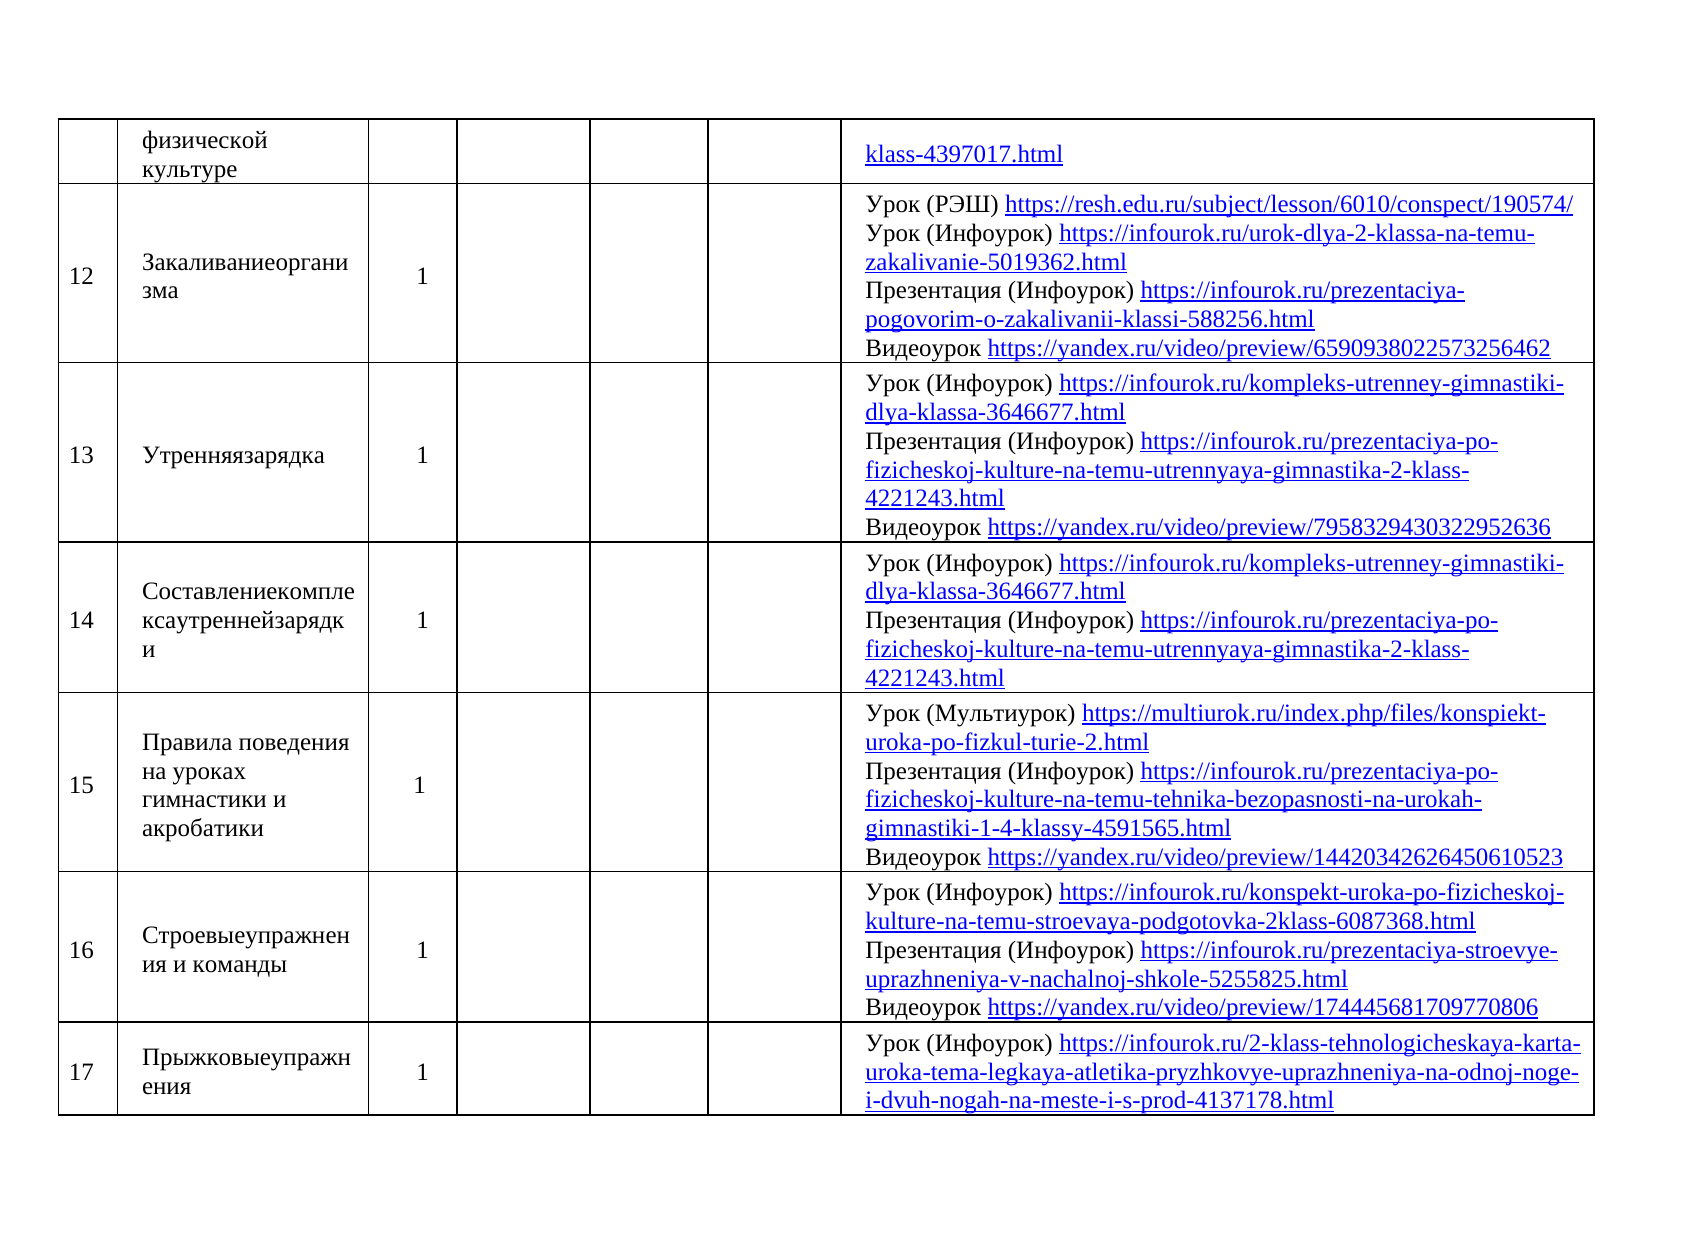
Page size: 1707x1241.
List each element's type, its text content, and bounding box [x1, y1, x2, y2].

table_cell 16 [59, 872, 117, 1021]
table_cell 1 [369, 363, 456, 541]
table_cell Закаливаниеорганизма [118, 184, 368, 362]
table_cell [458, 120, 589, 182]
table_cell [709, 184, 840, 362]
table_cell 1 [369, 872, 456, 1021]
table_cell 17 [59, 1023, 117, 1114]
table_cell [591, 120, 707, 182]
table_cell [591, 1023, 707, 1114]
table_cell [458, 1023, 589, 1114]
table_cell 11 [59, 120, 117, 182]
table_cell Строевыеупражнения и команды [118, 872, 368, 1021]
table_cell [709, 872, 840, 1021]
table_cell [591, 693, 707, 871]
table_cell [591, 184, 707, 362]
table_cell [709, 543, 840, 691]
table_cell [709, 1023, 840, 1114]
table_cell 1 [369, 543, 456, 691]
table_cell Прыжковыеупражнения [118, 1023, 368, 1114]
table_cell Правила поведения на уроках гимнастики и акробатики [118, 693, 368, 871]
table_cell 1 [369, 693, 456, 871]
table_cell Утренняязарядка [118, 363, 368, 541]
table_cell 14 [59, 543, 117, 691]
table_cell Урок (РЭШ) https://resh.edu.ru/subject/lesson/6010/conspect/190574/ Урок (Инфоурок) https://infourok.ru/urok-dlya-2-klassa-na-temu-zakalivanie-5019362.html Презентация (Инфоурок) https://infourok.ru/prezentaciya-pogovorim-o-zakalivanii-klassi-588256.html Видеоурок https://yandex.ru/video/preview/6590938022573256462 [842, 184, 1593, 362]
table_cell [458, 543, 589, 691]
table_cell [591, 872, 707, 1021]
table_cell 15 [59, 693, 117, 871]
table_cell [709, 120, 840, 182]
table_cell [458, 363, 589, 541]
table_cell [458, 872, 589, 1021]
table_cell Урок (Инфоурок) https://infourok.ru/kompleks-utrenney-gimnastiki-dlya-klassa-3646677.html Презентация (Инфоурок) https://infourok.ru/prezentaciya-po-fizicheskoj-kulture-na-temu-utrennyaya-gimnastika-2-klass-4221243.html Видеоурок https://yandex.ru/video/preview/7958329430322952636 [842, 363, 1593, 541]
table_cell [118, 120, 368, 182]
table_cell 1 [369, 1023, 456, 1114]
table_cell 1 [369, 184, 456, 362]
table_cell [458, 693, 589, 871]
table_cell 1 [369, 120, 456, 182]
table_cell Урок (Мультиурок) https://multiurok.ru/index.php/files/konspiekt-uroka-po-fizkul-turie-2.html Презентация (Инфоурок) https://infourok.ru/prezentaciya-po-fizicheskoj-kulture-na-temu-tehnika-bezopasnosti-na-urokah-gimnastiki-1-4-klassy-4591565.html Видеоурок https://yandex.ru/video/preview/14420342626450610523 [842, 693, 1593, 871]
table_cell [591, 363, 707, 541]
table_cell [842, 120, 1593, 182]
table_cell Урок (Инфоурок) https://infourok.ru/2-klass-tehnologicheskaya-karta-uroka-tema-legkaya-atletika-pryzhkovye-uprazhneniya-na-odnoj-noge-i-dvuh-nogah-na-meste-i-s-prod-4137178.html [842, 1023, 1593, 1114]
table_cell [458, 184, 589, 362]
table_cell [709, 693, 840, 871]
table_cell [591, 543, 707, 691]
table_cell Урок (Инфоурок) https://infourok.ru/kompleks-utrenney-gimnastiki-dlya-klassa-3646677.html Презентация (Инфоурок) https://infourok.ru/prezentaciya-po-fizicheskoj-kulture-na-temu-utrennyaya-gimnastika-2-klass-4221243.html [842, 543, 1593, 691]
table_cell 13 [59, 363, 117, 541]
table_cell 12 [59, 184, 117, 362]
table_cell Составлениекомплексаутреннейзарядки [118, 543, 368, 691]
table_cell Урок (Инфоурок) https://infourok.ru/konspekt-uroka-po-fizicheskoj-kulture-na-temu-stroevaya-podgotovka-2klass-6087368.html Презентация (Инфоурок) https://infourok.ru/prezentaciya-stroevye-uprazhneniya-v-nachalnoj-shkole-5255825.html Видеоурок https://yandex.ru/video/preview/174445681709770806 [842, 872, 1593, 1021]
table_cell [709, 363, 840, 541]
